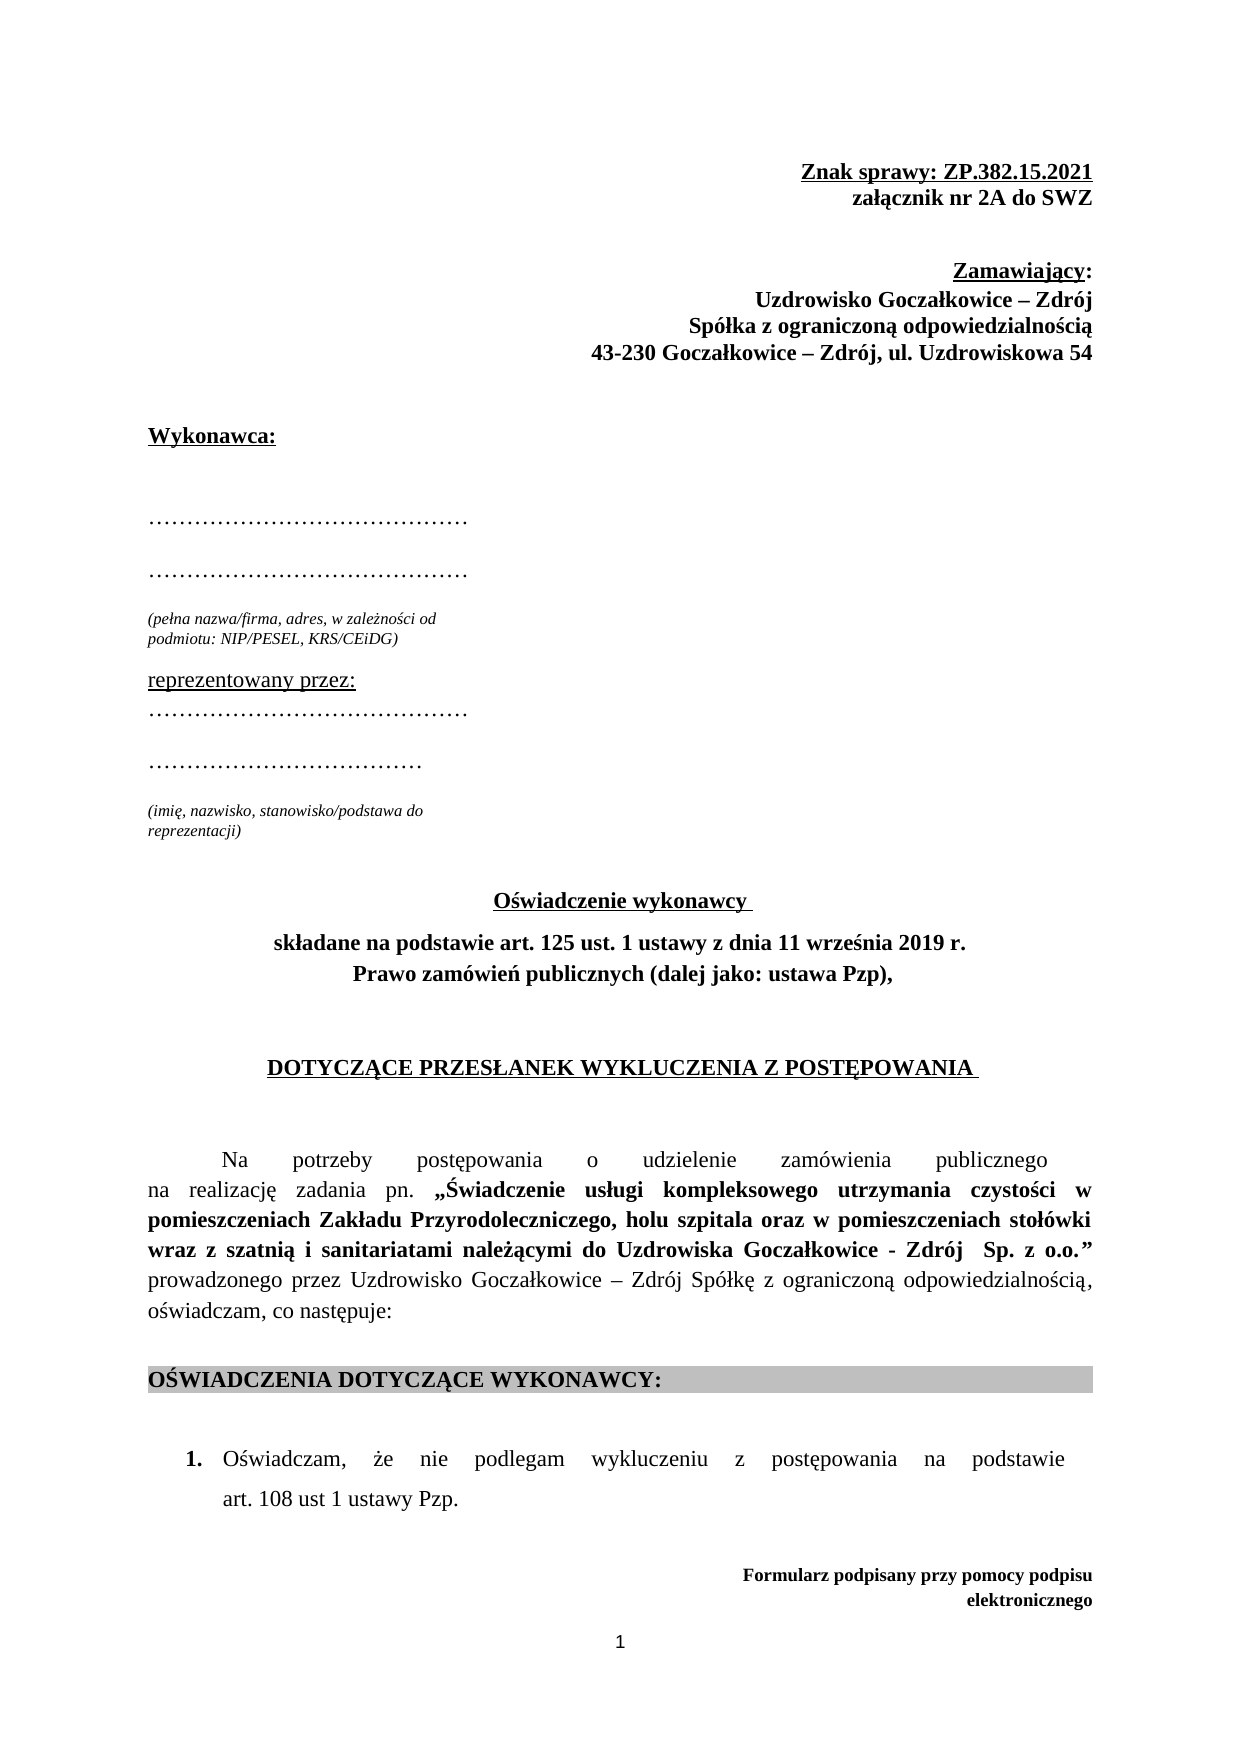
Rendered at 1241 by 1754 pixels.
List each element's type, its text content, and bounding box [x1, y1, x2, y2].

text ………………………………………………………………………… [148, 503, 472, 582]
text Znak sprawy: ZP.382.15.2021 [148, 158, 1093, 184]
text OŚWIADCZENIA DOTYCZĄCE WYKONAWCY: [148, 1366, 1093, 1393]
text Wykonawca: [148, 422, 1093, 448]
text 43-230 Goczałkowice – Zdrój, ul. Uzdrowiskowa 54 [443, 339, 1093, 365]
text (imię, nazwisko, stanowisko/podstawa do reprezentacji) [148, 800, 472, 840]
text Spółka z ograniczoną odpowiedzialnością [443, 312, 1093, 339]
text składane na podstawie art. 125 ust. 1 ustawy z dnia 11 września 2019 r. [148, 929, 1093, 956]
text Prawo zamówień publicznych (dalej jako: ustawa Pzp), [148, 959, 1093, 986]
text DOTYCZĄCE PRZESŁANEK WYKLUCZENIA Z POSTĘPOWANIA [148, 1054, 1093, 1081]
text Na potrzeby postępowania o udzielenie zamówienia publicznego na realizację zadania pn. „Świadczenie usługi kompleksowego utrzymania czystości w pomieszczeniach Zakładu Przyrodoleczniczego, holu szpitala oraz w pomieszczeniach stołówki wraz z szatnią i sanitariatami należącymi do Uzdrowiska Goczałkowice - Zdrój Sp. z o.o.” prowadzonego przez Uzdrowisko Goczałkowice – Zdrój Spółkę z ograniczoną odpowiedzialnością, oświadczam, co następuje: [148, 1146, 1093, 1323]
text (pełna nazwa/firma, adres, w zależności od podmiotu: NIP/PESEL, KRS/CEiDG) [148, 608, 472, 648]
text Oświadczenie wykonawcy [148, 887, 1093, 913]
text …………………………………………………………………… [148, 695, 472, 774]
text załącznik nr 2A do SWZ [148, 184, 1093, 210]
text Zamawiający: [516, 258, 1093, 284]
list Oświadczam, że nie podlegam wykluczeniu z postępowania na podstawie art. 108 ust 1 ustawy Pzp. [185, 1445, 1093, 1511]
text Formularz podpisany przy pomocy podpisu elektronicznego [148, 1564, 1093, 1610]
text reprezentowany przez: [148, 666, 1093, 693]
text Uzdrowisko Goczałkowice – Zdrój [443, 286, 1093, 312]
